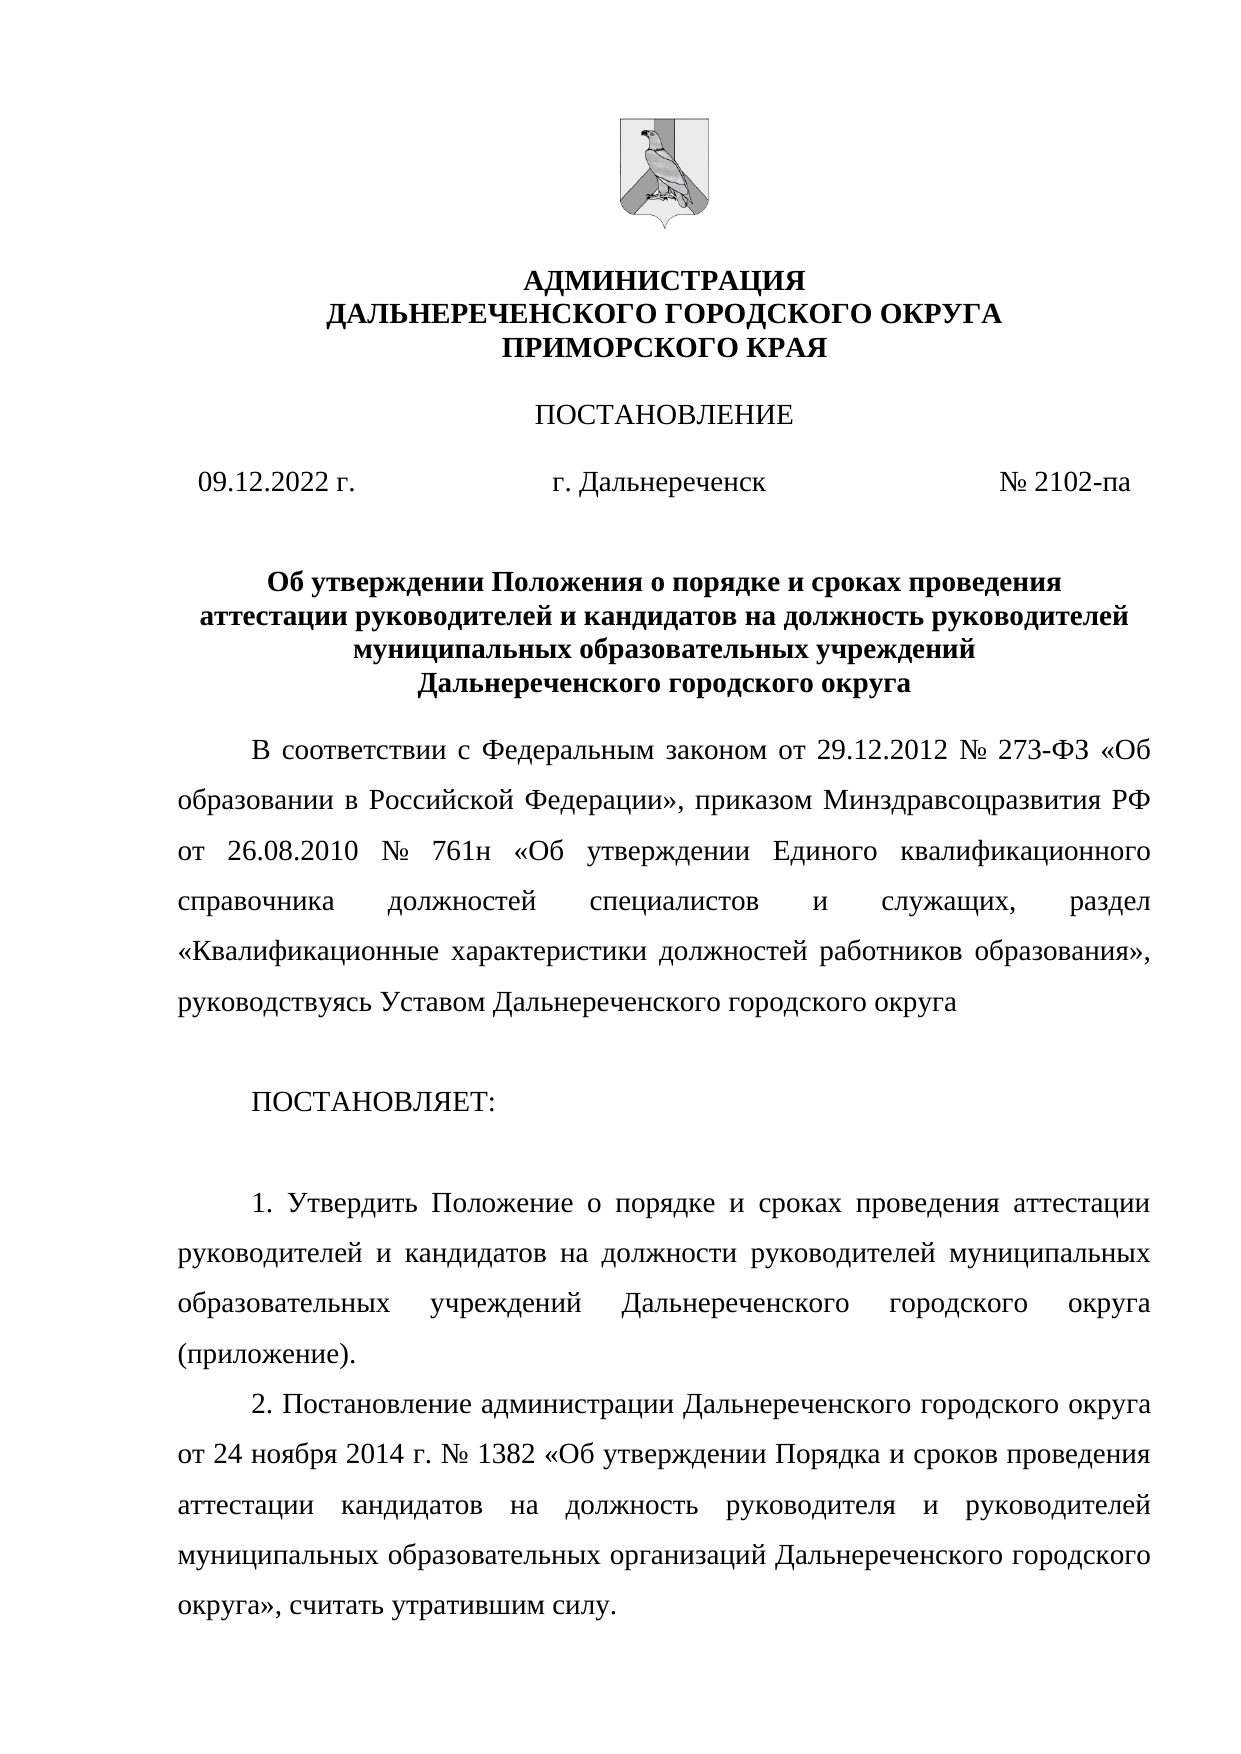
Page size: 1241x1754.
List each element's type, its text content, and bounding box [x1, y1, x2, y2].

text 09.12.2022 г. г. Дальнереченск № 2102-па [177, 464, 1152, 497]
picture [620, 118, 709, 229]
text ДАЛЬНЕРЕЧЕНСКОГО ГОРОДСКОГО ОКРУГА [177, 296, 1152, 330]
text ПОСТАНОВЛЯЕТ: [177, 1084, 1152, 1118]
text ПОСТАНОВЛЕНИЕ [177, 397, 1152, 430]
text АДМИНИСТРАЦИЯ [177, 263, 1152, 296]
text 2. Постановление администрации Дальнереченского городского округа от 24 ноября 2014 г. № 1382 «Об утверждении Порядка и сроков проведения аттестации кандидатов на должность руководителя и руководителей муниципальных образовательных организаций Дальнереченского городского округа», считать утратившим силу. [177, 1386, 1152, 1621]
text аттестации руководителей и кандидатов на должность руководителей муниципальных образовательных учреждений [177, 598, 1152, 665]
text 1. Утвердить Положение о порядке и сроках проведения аттестации руководителей и кандидатов на должности руководителей муниципальных образовательных учреждений Дальнереченского городского округа (приложение). [177, 1185, 1152, 1369]
text ПРИМОРСКОГО КРАЯ [177, 330, 1152, 363]
text Об утверждении Положения о порядке и сроках проведения [177, 564, 1152, 598]
text Дальнереченского городского округа [177, 665, 1152, 699]
text В соответствии с Федеральным законом от 29.12.2012 № 273-ФЗ «Об образовании в Российской Федерации», приказом Минздравсоцразвития РФ от 26.08.2010 № 761н «Об утверждении Единого квалификационного справочника должностей специалистов и служащих, раздел «Квалификационные характеристики должностей работников образования», руководствуясь Уставом Дальнереченского городского округа [177, 732, 1152, 1017]
